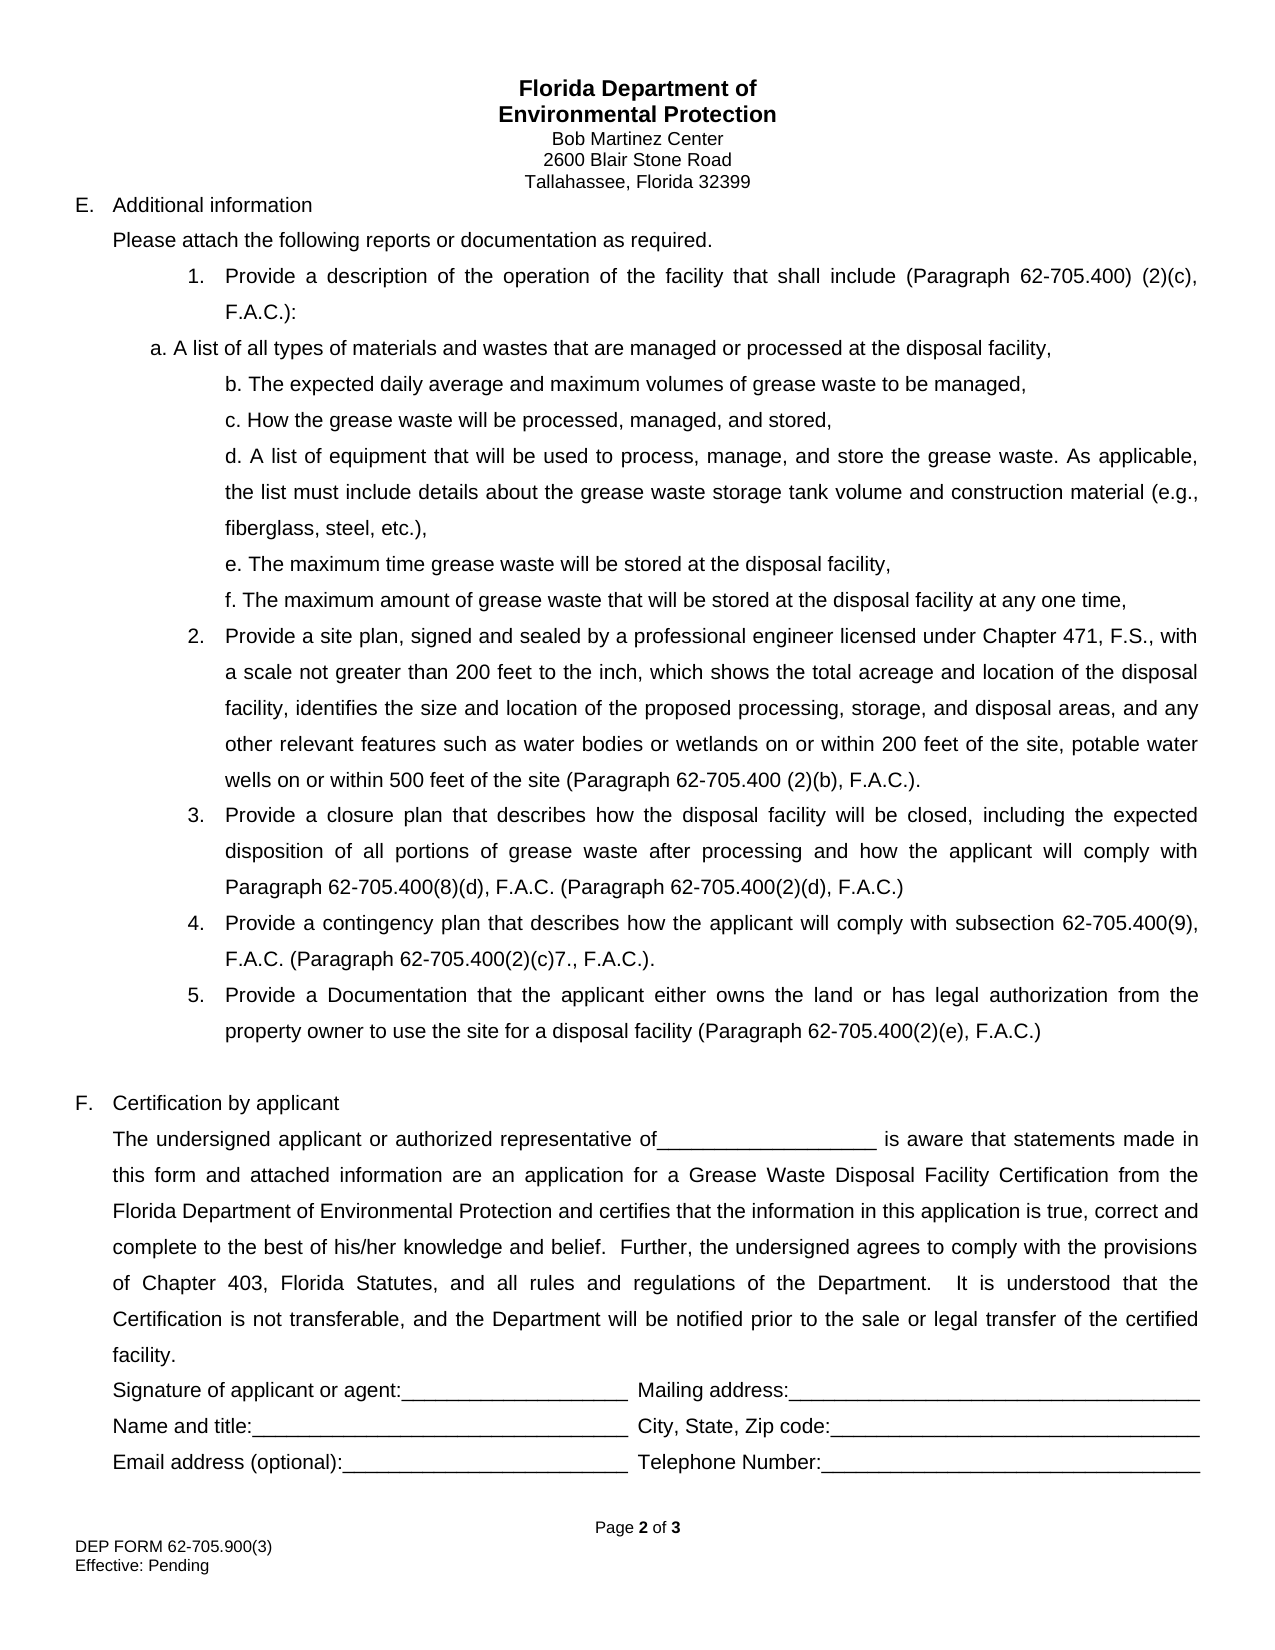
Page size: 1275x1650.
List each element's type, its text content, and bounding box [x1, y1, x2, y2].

list Name and title: [112, 1414, 628, 1438]
list Provide a Documentation that the applicant either owns the land or has legal authorization from the property owner to use the site for a disposal facility (Paragraph 62-705.400(2)(e), F.A.C.) [187, 983, 1200, 1043]
list Provide a description of the operation of the facility that shall include (Paragraph 62-705.400) (2)(c), F.A.C.): [187, 264, 1200, 324]
list Certification by applicant [75, 1091, 1200, 1115]
list City, State, Zip code: [637, 1414, 1200, 1438]
text d. A list of equipment that will be used to process, manage, and store the grease waste. As applicable, the list must include details about the grease waste storage tank volume and construction material (e.g., fiberglass, steel, etc.), [225, 444, 1200, 540]
text e. The maximum time grease waste will be stored at the disposal facility, [225, 552, 1200, 576]
list Provide a site plan, signed and sealed by a professional engineer licensed under Chapter 471, F.S., with a scale not greater than 200 feet to the inch, which shows the total acreage and location of the disposal facility, identifies the size and location of the proposed processing, storage, and disposal areas, and any other relevant features such as water bodies or wetlands on or within 200 feet of the site, potable water wells on or within 500 feet of the site (Paragraph 62-705.400 (2)(b), F.A.C.). [187, 624, 1200, 791]
list Provide a contingency plan that describes how the applicant will comply with subsection 62-705.400(9), F.A.C. (Paragraph 62-705.400(2)(c)7., F.A.C.). [187, 911, 1200, 971]
list Provide a closure plan that describes how the disposal facility will be closed, including the expected disposition of all portions of grease waste after processing and how the applicant will comply with Paragraph 62-705.400(8)(d), F.A.C. (Paragraph 62-705.400(2)(d), F.A.C.) [187, 803, 1200, 899]
text b. The expected daily average and maximum volumes of grease waste to be managed, [225, 372, 1200, 396]
list Additional information [75, 192, 1200, 216]
list Please attach the following reports or documentation as required. [112, 228, 1200, 252]
list Email address (optional): [112, 1450, 628, 1474]
list a. A list of all types of materials and wastes that are managed or processed at the disposal facility, [150, 336, 1200, 360]
text c. How the grease waste will be processed, managed, and stored, [225, 408, 1200, 432]
list Telephone Number: [637, 1450, 1200, 1474]
list Signature of applicant or agent: [112, 1378, 628, 1402]
text f. The maximum amount of grease waste that will be stored at the disposal facility at any one time, [225, 588, 1200, 612]
list Mailing address: [637, 1378, 1200, 1402]
list The undersigned applicant or authorized representative of___________________ is aware that statements made in this form and attached information are an application for a Grease Waste Disposal Facility Certification from the Florida Department of Environmental Protection and certifies that the information in this application is true, correct and complete to the best of his/her knowledge and belief. Further, the undersigned agrees to comply with the provisions of Chapter 403, Florida Statutes, and all rules and regulations of the Department. It is understood that the Certification is not transferable, and the Department will be notified prior to the sale or legal transfer of the certified facility. [112, 1127, 1200, 1366]
